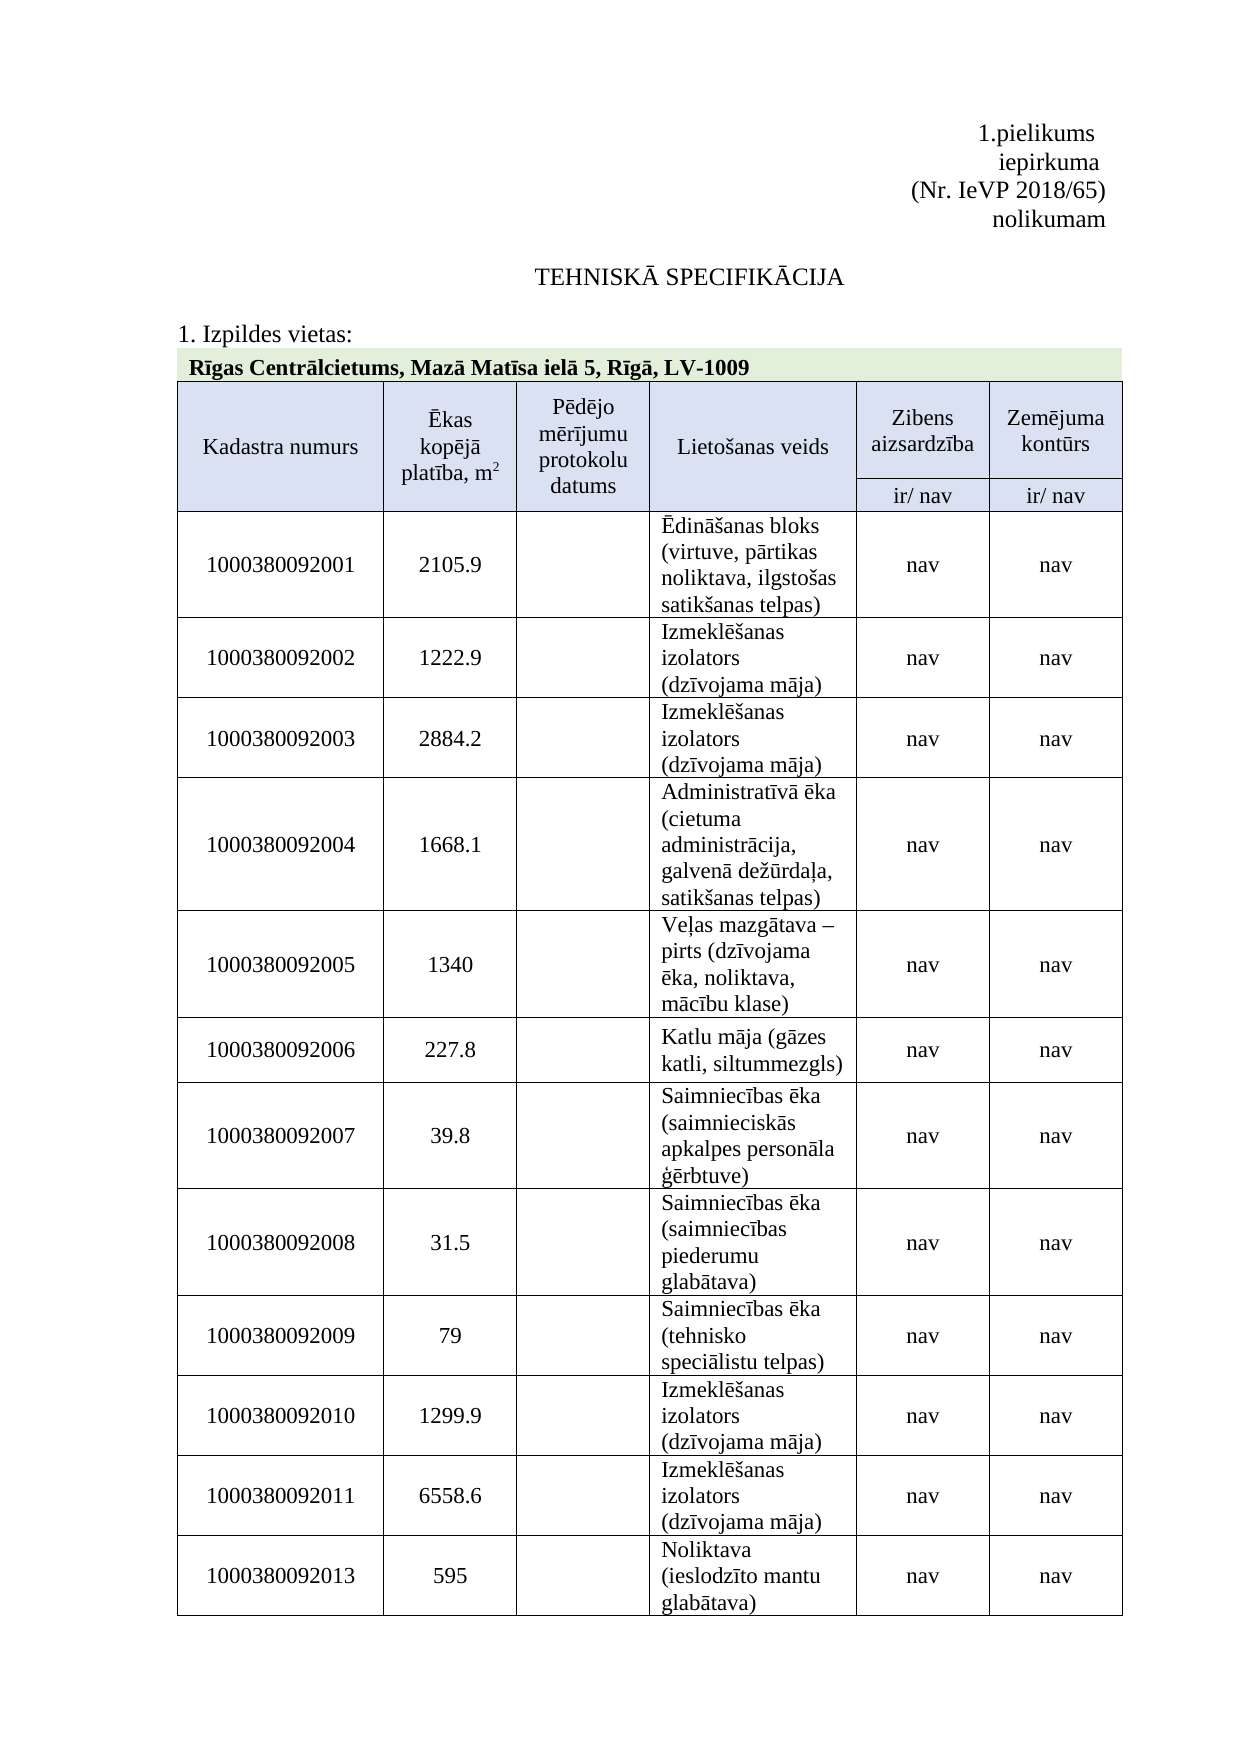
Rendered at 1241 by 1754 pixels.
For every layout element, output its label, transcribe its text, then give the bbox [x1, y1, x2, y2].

table_cell Ēdināšanas bloks (virtuve, pārtikas noliktava, ilgstošas satikšanas telpas) [650, 512, 856, 617]
table_cell nav [990, 1376, 1122, 1455]
table_cell nav [990, 618, 1122, 697]
table_cell [517, 1536, 649, 1615]
table_cell [517, 1083, 649, 1188]
table_header [989, 348, 1122, 381]
table_cell 1000380092006 [178, 1018, 383, 1082]
table_cell [517, 698, 649, 777]
table_cell nav [990, 1018, 1122, 1082]
table_cell nav [857, 698, 989, 777]
table_cell 1000380092003 [178, 698, 383, 777]
table_cell Kadastra numurs [178, 382, 383, 511]
text iepirkuma [177, 147, 1202, 176]
table_cell nav [990, 778, 1122, 910]
table_cell [517, 618, 649, 697]
table_cell nav [857, 1083, 989, 1188]
table_cell nav [990, 1083, 1122, 1188]
table_cell Izmeklēšanas izolators (dzīvojama māja) [650, 618, 856, 697]
table_cell [517, 1376, 649, 1455]
text 1.pielikums [740, 118, 1202, 147]
table_cell 1000380092001 [178, 512, 383, 617]
table_cell nav [990, 1536, 1122, 1615]
table_cell [517, 1296, 649, 1374]
table_cell 1000380092007 [178, 1083, 383, 1188]
text (Nr. IeVP 2018/65) [177, 176, 1202, 204]
table_cell nav [857, 1536, 989, 1615]
table_cell Veļas mazgātava – pirts (dzīvojama ēka, noliktava, mācību klase) [650, 911, 856, 1017]
table_cell nav [857, 911, 989, 1017]
table_cell Lietošanas veids [650, 382, 856, 511]
table_cell 2884.2 [384, 698, 516, 777]
text TEHNISKĀ SPECIFIKĀCIJA [177, 262, 1202, 291]
table_cell nav [857, 1018, 989, 1082]
table_cell 1000380092002 [178, 618, 383, 697]
table_cell [517, 512, 649, 617]
table_cell nav [990, 911, 1122, 1017]
table_cell Saimniecības ēka (saimniecības piederumu glabātava) [650, 1189, 856, 1294]
table_header [856, 348, 989, 381]
table_cell [517, 1189, 649, 1294]
table_cell Administratīvā ēka (cietuma administrācija, galvenā dežūrdaļa, satikšanas telpas) [650, 778, 856, 910]
text 1. Izpildes vietas: [177, 319, 1122, 348]
table_cell 1000380092010 [178, 1376, 383, 1455]
table_cell [517, 1018, 649, 1082]
table_cell 6558.6 [384, 1456, 516, 1535]
table_cell ir/ nav [990, 479, 1122, 511]
table_cell [517, 1456, 649, 1535]
table_cell Izmeklēšanas izolators (dzīvojama māja) [650, 1456, 856, 1535]
table_cell [517, 911, 649, 1017]
table_cell Saimniecības ēka (saimnieciskās apkalpes personāla ģērbtuve) [650, 1083, 856, 1188]
table_cell Katlu māja (gāzes katli, siltummezgls) [650, 1018, 856, 1082]
table_cell Saimniecības ēka (tehnisko speciālistu telpas) [650, 1296, 856, 1374]
table_cell 1000380092009 [178, 1296, 383, 1374]
table_cell nav [990, 512, 1122, 617]
table_cell nav [857, 1296, 989, 1374]
table_cell 39.8 [384, 1083, 516, 1188]
table_cell Izmeklēšanas izolators (dzīvojama māja) [650, 1376, 856, 1455]
text nolikumam [177, 204, 1202, 233]
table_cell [650, 1536, 856, 1615]
table_cell 1000380092004 [178, 778, 383, 910]
table_cell 79 [384, 1296, 516, 1374]
table_cell Zibens aizsardzība [857, 382, 989, 478]
table_cell Zemējuma kontūrs [990, 382, 1122, 478]
table_cell 1000380092008 [178, 1189, 383, 1294]
table_cell nav [857, 1376, 989, 1455]
table_cell 1340 [384, 911, 516, 1017]
table_cell Pēdējo mērījumu protokolu datums [517, 382, 649, 511]
table_cell nav [857, 778, 989, 910]
table_cell nav [990, 698, 1122, 777]
table_cell Izmeklēšanas izolators (dzīvojama māja) [650, 698, 856, 777]
table_cell 595 [384, 1536, 516, 1615]
table_cell ir/ nav [857, 479, 989, 511]
table_cell nav [857, 618, 989, 697]
table_cell 1000380092013 [178, 1536, 383, 1615]
table_cell nav [857, 512, 989, 617]
table_cell nav [990, 1456, 1122, 1535]
table_cell nav [990, 1296, 1122, 1374]
table_cell 1222.9 [384, 618, 516, 697]
table_cell nav [990, 1189, 1122, 1294]
table_cell [517, 778, 649, 910]
table_cell 31.5 [384, 1189, 516, 1294]
table_header Rīgas Centrālcietums, Mazā Matīsa ielā 5, Rīgā, LV-1009 [177, 348, 856, 381]
table_cell nav [857, 1189, 989, 1294]
table_cell 227.8 [384, 1018, 516, 1082]
table_cell nav [857, 1456, 989, 1535]
table_cell 1000380092011 [178, 1456, 383, 1535]
table_cell 1668.1 [384, 778, 516, 910]
table_cell 1000380092005 [178, 911, 383, 1017]
table_cell 1299.9 [384, 1376, 516, 1455]
table_cell 2105.9 [384, 512, 516, 617]
table_cell Ēkas kopējā platība, m2 [384, 382, 516, 511]
